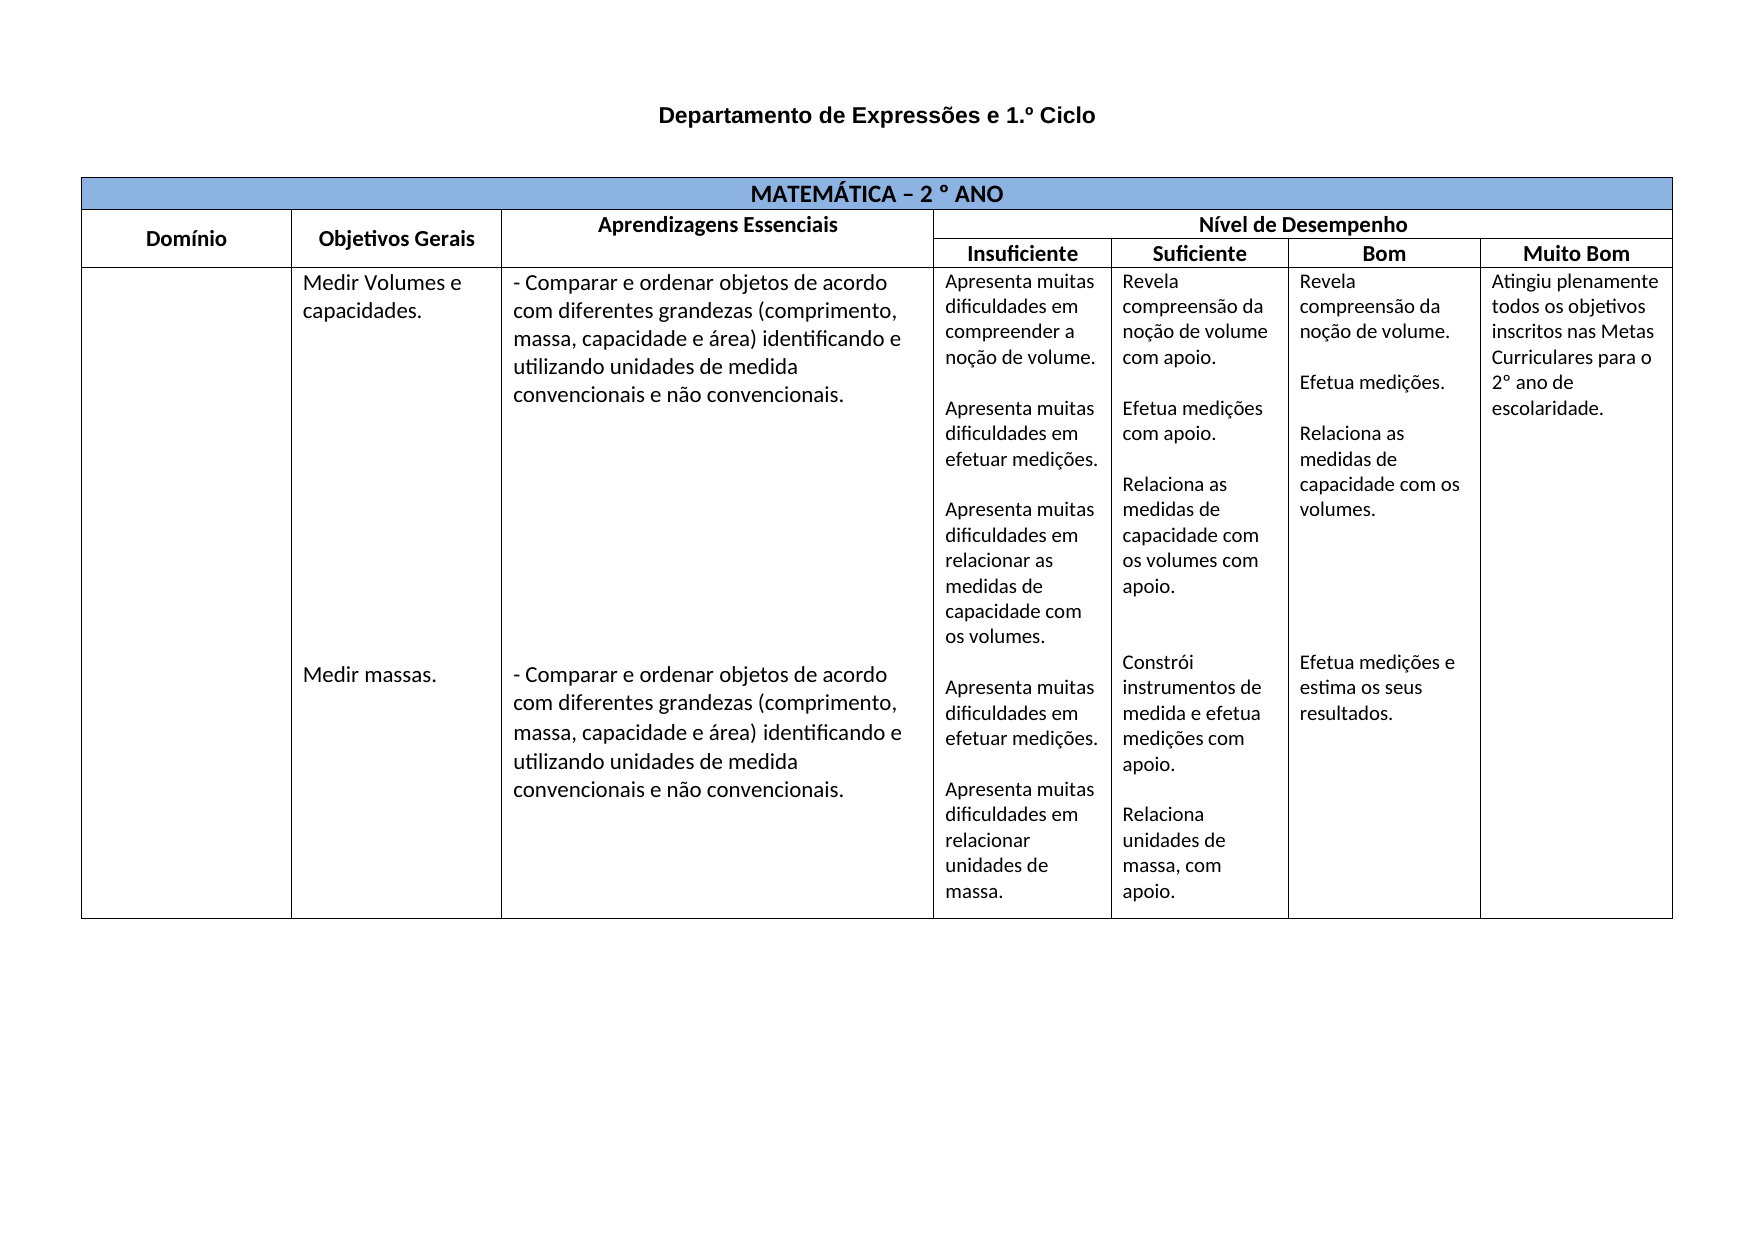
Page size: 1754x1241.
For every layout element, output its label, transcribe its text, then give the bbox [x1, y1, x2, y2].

table_cell Revela compreensão da noção de volume. Efetua medições. Relaciona as medidas de capacidade com os volumes. Efetua medições e estima os seus resultados. [1289, 268, 1480, 918]
table_cell Aprendizagens Essenciais [502, 210, 933, 267]
table_cell Atingiu plenamente todos os objetivos inscritos nas Metas Curriculares para o 2º ano de escolaridade. [1481, 268, 1672, 918]
table_cell [82, 268, 291, 918]
table_cell Muito Bom [1481, 239, 1672, 267]
table_cell Revela compreensão da noção de volume com apoio. Efetua medições com apoio. Relaciona as medidas de capacidade com os volumes com apoio. Constrói instrumentos de medida e efetua medições com apoio. Relaciona unidades de massa, com apoio. [1112, 268, 1288, 918]
table_cell Objetivos Gerais [292, 210, 501, 267]
table_cell Insuficiente [934, 239, 1111, 267]
table_cell Nível de Desempenho [934, 210, 1672, 238]
table_cell Medir Volumes e capacidades. Medir massas. [292, 268, 501, 918]
table_header MATEMÁTICA – 2 º ANO [82, 178, 1672, 209]
table_cell Suficiente [1112, 239, 1288, 267]
table_cell Bom [1289, 239, 1480, 267]
table_cell Apresenta muitas dificuldades em compreender a noção de volume. Apresenta muitas dificuldades em efetuar medições. Apresenta muitas dificuldades em relacionar as medidas de capacidade com os volumes. Apresenta muitas dificuldades em efetuar medições. Apresenta muitas dificuldades em relacionar unidades de massa. [934, 268, 1111, 918]
table_cell Domínio [82, 210, 291, 267]
